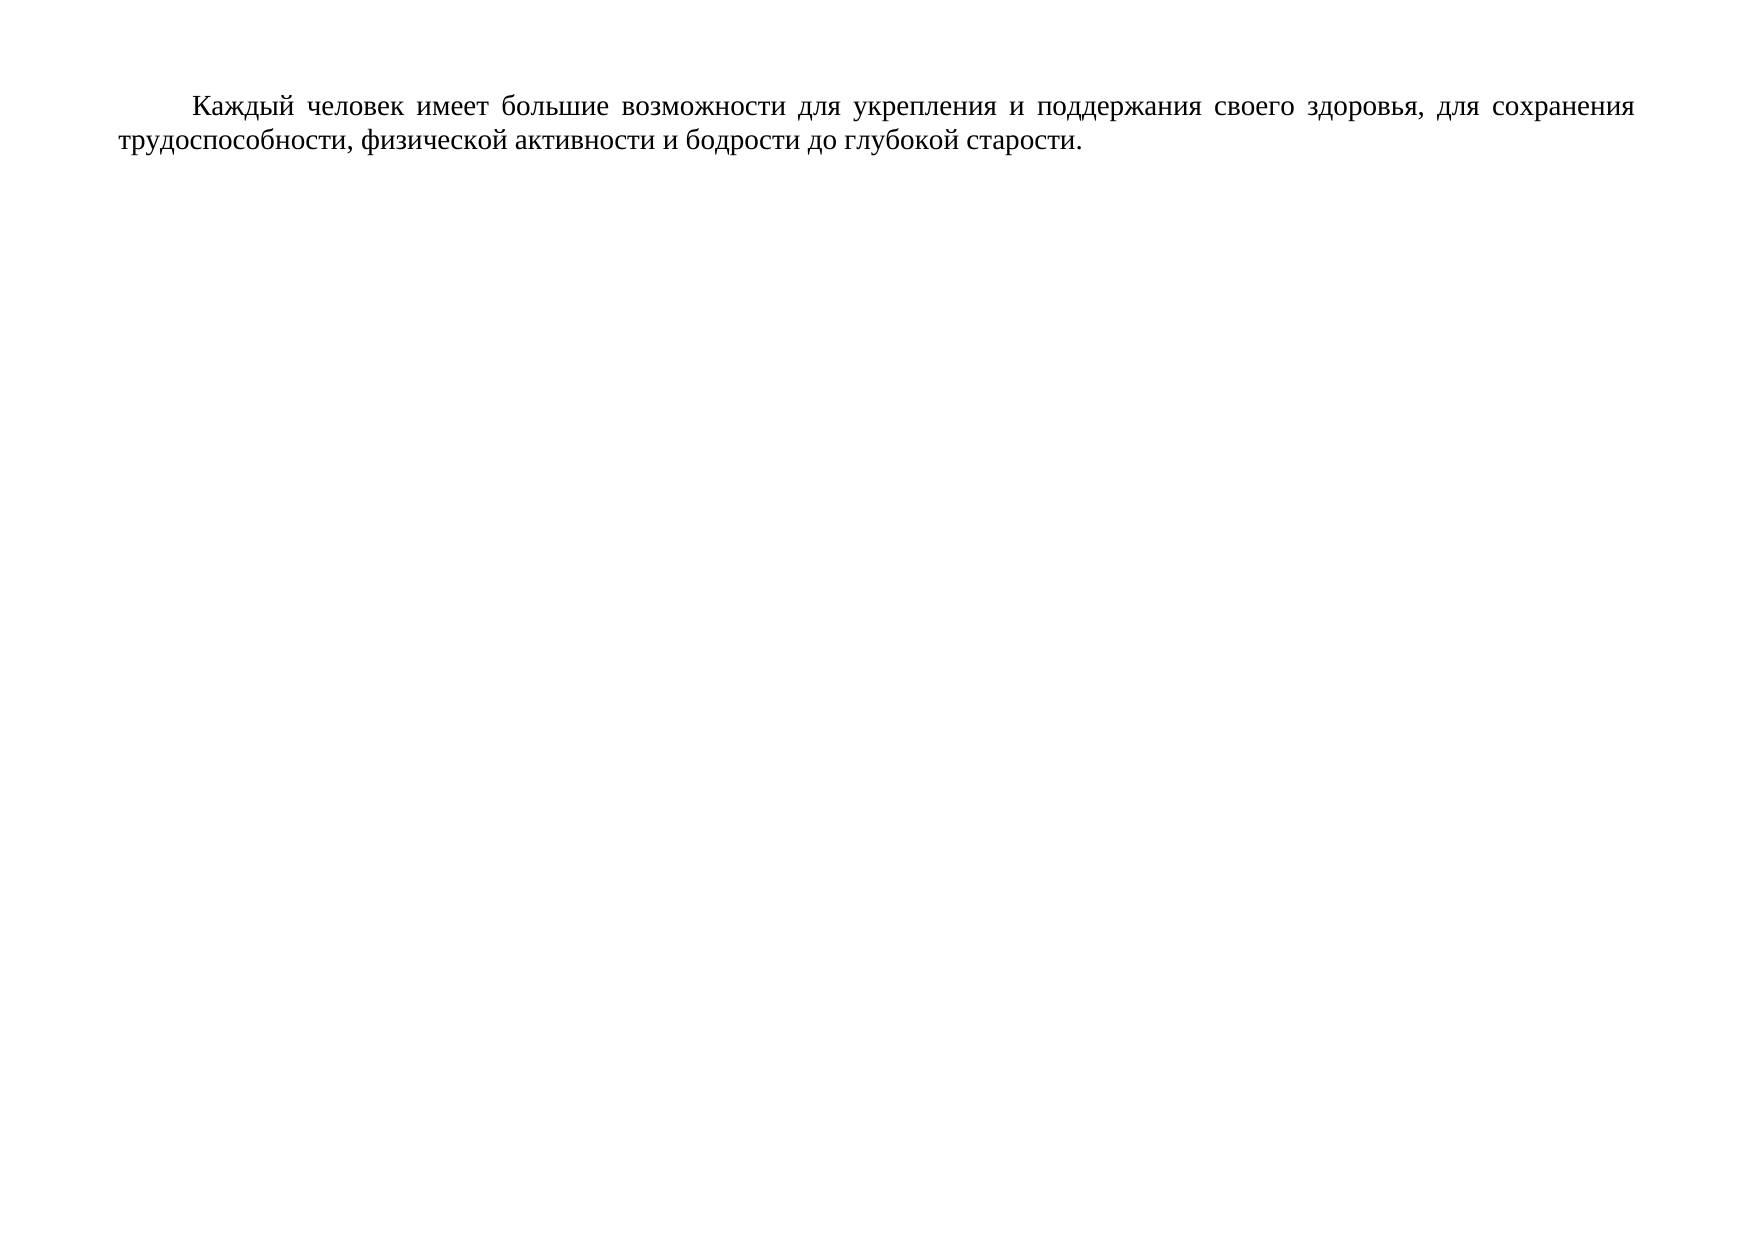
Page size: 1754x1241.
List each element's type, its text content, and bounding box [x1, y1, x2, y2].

text Каждый человек имеет большие возможности для укрепления и поддержания своего здоровья, для сохранения трудоспособности, физической активности и бодрости до глубокой старости. [118, 88, 1636, 156]
